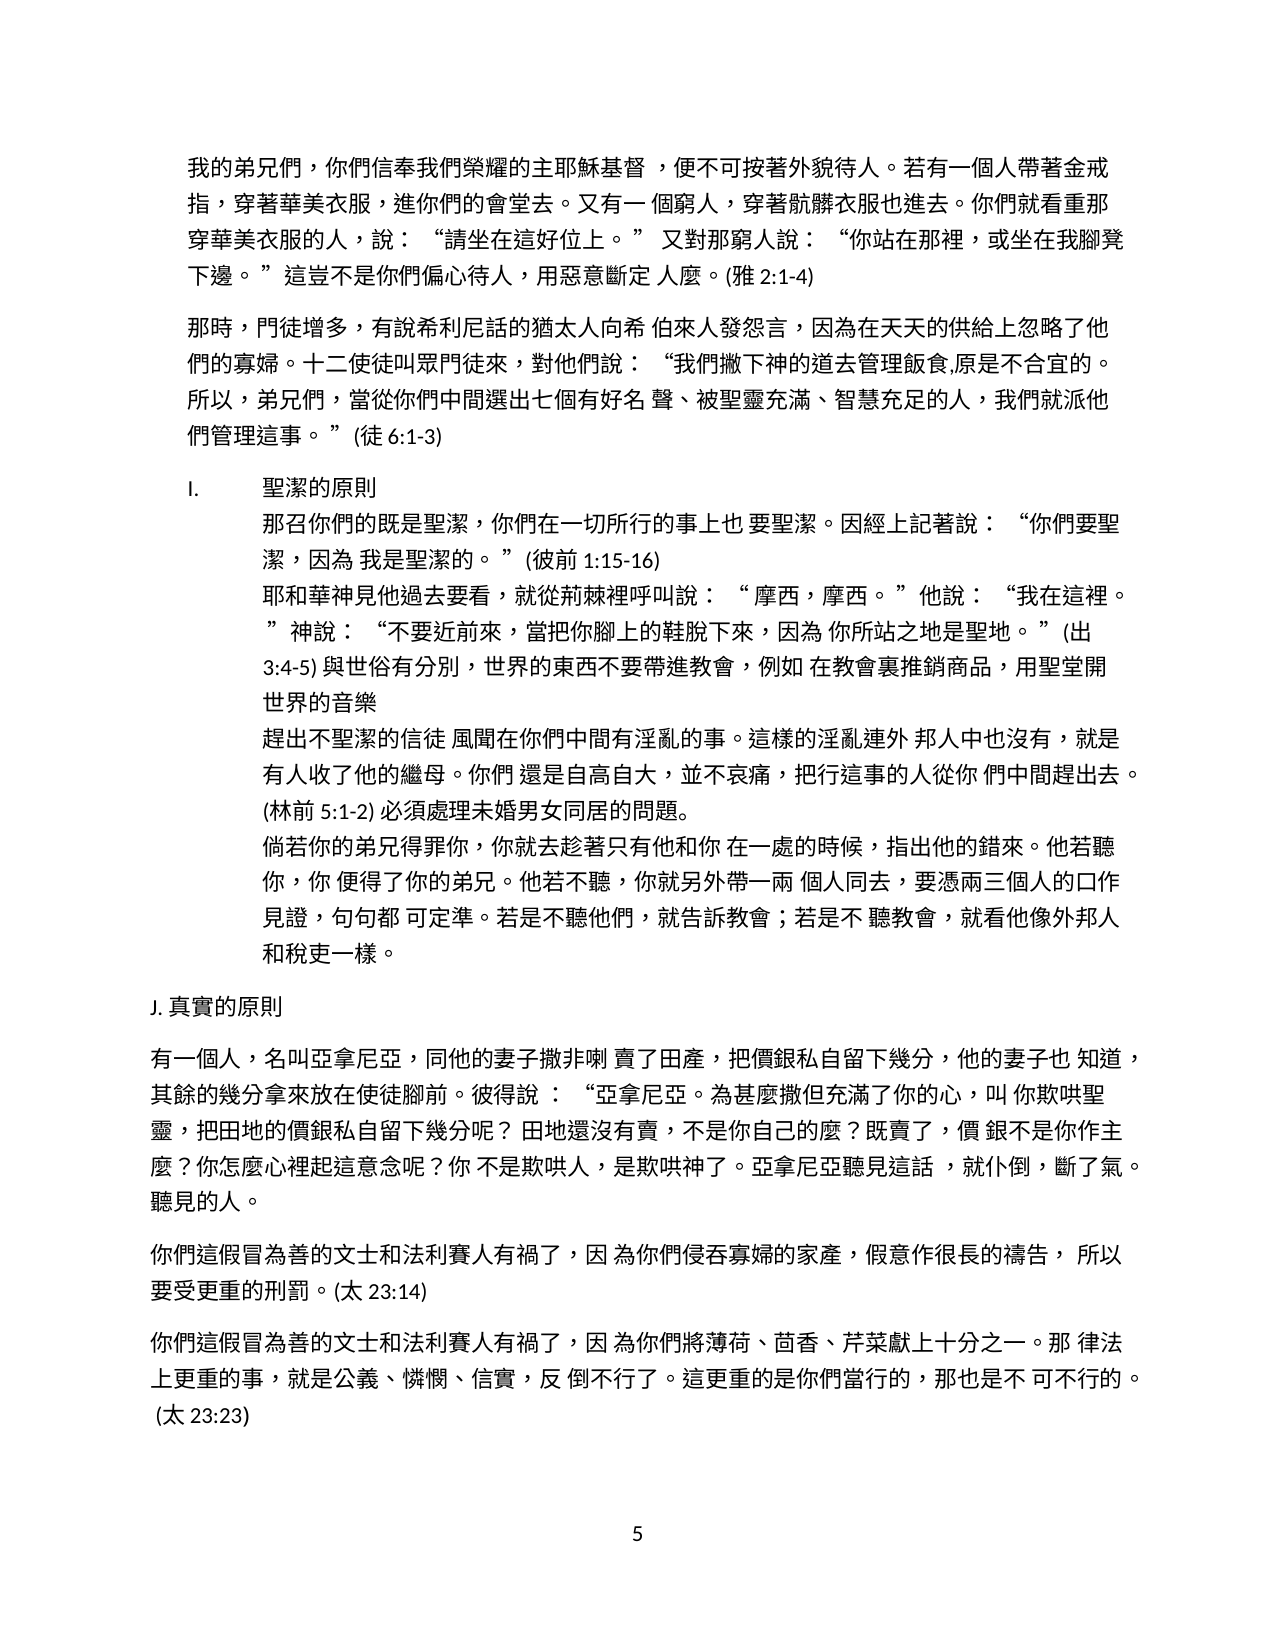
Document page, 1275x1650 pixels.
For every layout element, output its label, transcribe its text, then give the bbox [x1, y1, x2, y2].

list 聖潔的原則 [187, 470, 1125, 503]
text 你們這假冒為善的文士和法利賽人有禍了，因 為你們將薄荷、茴香、芹菜獻上十分之一。那 律法上更重的事，就是公義、憐憫、信實，反 倒不行了。這更重的是你們當行的，那也是不 可不行的。 (太23:23) [150, 1325, 1125, 1430]
text 有一個人，名叫亞拿尼亞，同他的妻子撒非喇 賣了田產，把價銀私自留下幾分，他的妻子也 知道，其餘的幾分拿來放在使徒腳前。彼得說 ： “亞拿尼亞。為甚麼撒但充滿了你的心，叫 你欺哄聖靈，把田地的價銀私自留下幾分呢？ 田地還沒有賣，不是你自己的麼？既賣了，價 銀不是你作主麼？你怎麼心裡起這意念呢？你 不是欺哄人，是欺哄神了。亞拿尼亞聽見這話 ，就仆倒，斷了氣。聽見的人。 [150, 1041, 1125, 1217]
text 你們這假冒為善的文士和法利賽人有禍了，因 為你們侵吞寡婦的家產，假意作很長的禱告， 所以要受更重的刑罰。(太23:14) [150, 1237, 1125, 1306]
list 趕出不聖潔的信徒 風聞在你們中間有淫亂的事。這樣的淫亂連外 邦人中也沒有，就是有人收了他的繼母。你們 還是自高自大，並不哀痛，把行這事的人從你 們中間趕出去。(林前5:1-2) 必須處理未婚男女同居的問題。 [262, 721, 1125, 826]
list 倘若你的弟兄得罪你，你就去趁著只有他和你 在一處的時候，指出他的錯來。他若聽你，你 便得了你的弟兄。他若不聽，你就另外帶一兩 個人同去，要憑兩三個人的口作見證，句句都 可定準。若是不聽他們，就告訴教會；若是不 聽教會，就看他像外邦人和稅吏一樣。 [262, 828, 1125, 969]
list 那召你們的既是聖潔，你們在一切所行的事上也 要聖潔。因經上記著說： “你們要聖潔，因為 我是聖潔的。 ”(彼前1:15-16) [262, 506, 1125, 575]
text 那時，門徒增多，有說希利尼話的猶太人向希 伯來人發怨言，因為在天天的供給上忽略了他 們的寡婦。十二使徒叫眾門徒來，對他們說： “我們撇下神的道去管理飯食,原是不合宜的。 所以，弟兄們，當從你們中間選出七個有好名 聲、被聖靈充滿、智慧充足的人，我們就派他 們管理這事。 ”(徒6:1-3) [187, 310, 1125, 451]
text J. 真實的原則 [150, 988, 1125, 1022]
list 耶和華神見他過去要看，就從荊棘裡呼叫說： “ 摩西，摩西。 ”他說： “我在這裡。 ”神說： “不要近前來，當把你腳上的鞋脫下來，因為 你所站之地是聖地。 ”(出3:4-5) 與世俗有分別，世界的東西不要帶進教會，例如 在教會裏推銷商品，用聖堂開世界的音樂 [262, 577, 1125, 718]
text 我的弟兄們，你們信奉我們榮耀的主耶穌基督 ，便不可按著外貌待人。若有一個人帶著金戒 指，穿著華美衣服，進你們的會堂去。又有一 個窮人，穿著骯髒衣服也進去。你們就看重那 穿華美衣服的人，說： “請坐在這好位上。 ” 又對那窮人說： “你站在那裡，或坐在我腳凳 下邊。 ”這豈不是你們偏心待人，用惡意斷定 人麼。(雅2:1-4) [187, 150, 1125, 291]
